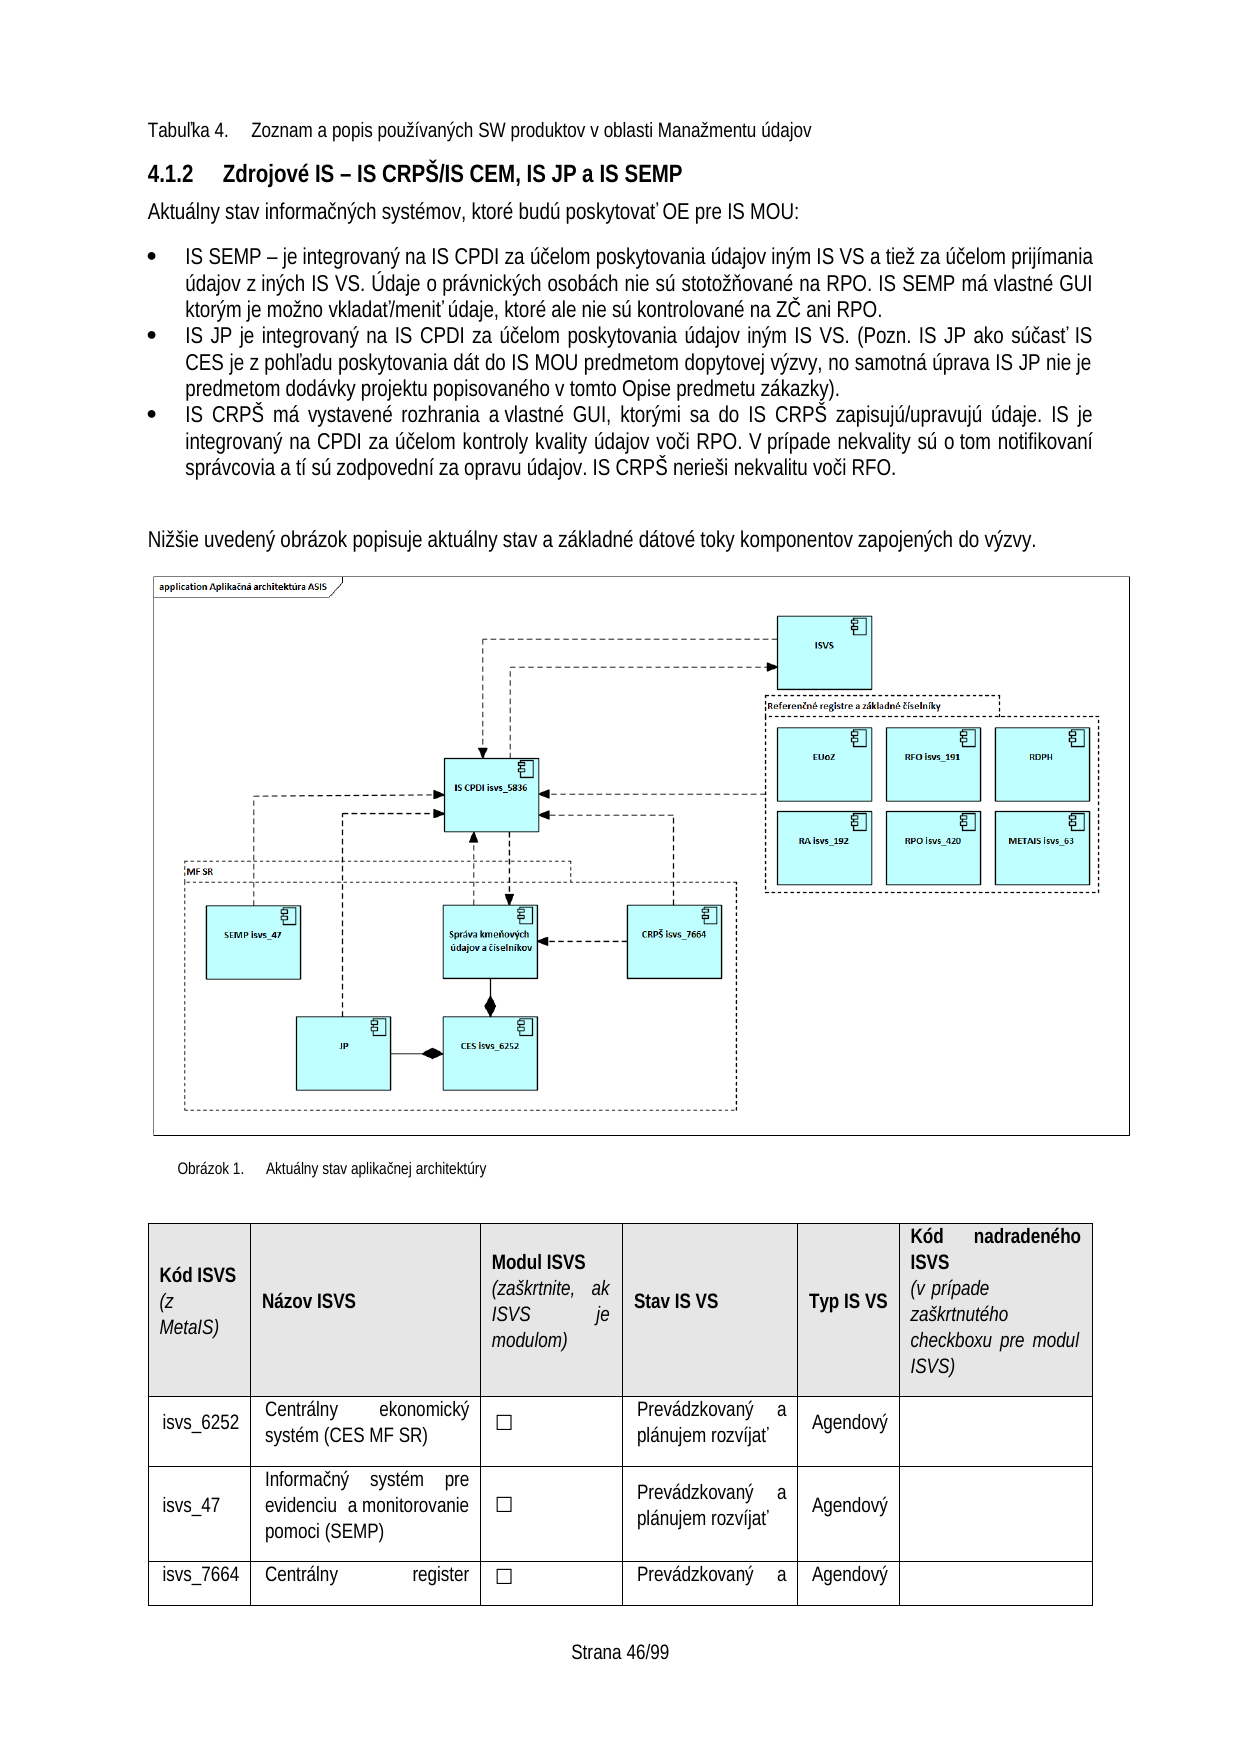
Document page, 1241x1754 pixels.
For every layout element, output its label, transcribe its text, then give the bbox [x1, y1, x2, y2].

table_cell isvs_6252 [149, 1397, 250, 1466]
table_header Modul ISVS (zaškrtnite, ak ISVS je modulom) [481, 1224, 622, 1396]
picture [147, 570, 1134, 1141]
table_cell [798, 1562, 899, 1605]
text IS CRPŠ má vystavené rozhrania a vlastné GUI, ktorými sa do IS CRPŠ zapisujú/upravujú údaje. IS je integrovaný na CPDI za účelom kontroly kvality údajov voči RPO. V prípade nekvality sú o tom notifikovaní správcovia a tí sú zodpovední za opravu údajov. IS CRPŠ nerieši nekvalitu voči RFO. [148, 401, 1093, 480]
table_header Kód ISVS (z MetaIS) [149, 1224, 250, 1396]
table_cell [798, 1467, 899, 1561]
table_cell [481, 1467, 622, 1561]
table_cell [900, 1397, 1092, 1466]
list Zoznam a popis používaných SW produktov v oblasti Manažmentu údajov [148, 118, 1093, 142]
table_cell Informačný systém pre evidenciu a monitorovanie pomoci (SEMP) [251, 1467, 480, 1561]
table_header Stav IS VS [623, 1224, 797, 1396]
table_cell [623, 1397, 797, 1466]
table_cell isvs_7664 [149, 1562, 250, 1605]
text IS SEMP – je integrovaný na IS CPDI za účelom poskytovania údajov iným IS VS a tiež za účelom prijímania údajov z iných IS VS. Údaje o právnických osobách nie sú stotožňované na RPO. IS SEMP má vlastné GUI ktorým je možno vkladať/meniť údaje, ktoré ale nie sú kontrolované na ZČ ani RPO. [148, 243, 1093, 322]
table_cell [481, 1397, 622, 1466]
subtitle Zdrojové IS – IS CRPŠ/IS CEM, IS JP a IS SEMP [148, 159, 1093, 187]
table_cell [623, 1562, 797, 1605]
table_header Kód nadradeného ISVS (v prípade zaškrtnutého checkboxu pre modul ISVS) [900, 1224, 1092, 1396]
table_cell [900, 1562, 1092, 1605]
text Nižšie uvedený obrázok popisuje aktuálny stav a základné dátové toky komponentov zapojených do výzvy. [148, 526, 1093, 552]
table_cell isvs_47 [149, 1467, 250, 1561]
table_cell Centrálny ekonomický systém (CES MF SR) [251, 1397, 480, 1466]
table_cell [900, 1467, 1092, 1561]
table_cell [481, 1562, 622, 1605]
text Aktuálny stav informačných systémov, ktoré budú poskytovať OE pre IS MOU: [148, 198, 1093, 224]
text IS JP je integrovaný na IS CPDI za účelom poskytovania údajov iným IS VS. (Pozn. IS JP ako súčasť IS CES je z pohľadu poskytovania dát do IS MOU predmetom dopytovej výzvy, no samotná úprava IS JP nie je predmetom dodávky projektu popisovaného v tomto Opise predmetu zákazky). [148, 322, 1093, 401]
table_header Typ IS VS [798, 1224, 899, 1396]
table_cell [251, 1562, 480, 1605]
table_cell [623, 1467, 797, 1561]
text Aktuálny stav aplikačnej architektúry [177, 1159, 1093, 1178]
table_header Názov ISVS [251, 1224, 480, 1396]
table_cell [798, 1397, 899, 1466]
